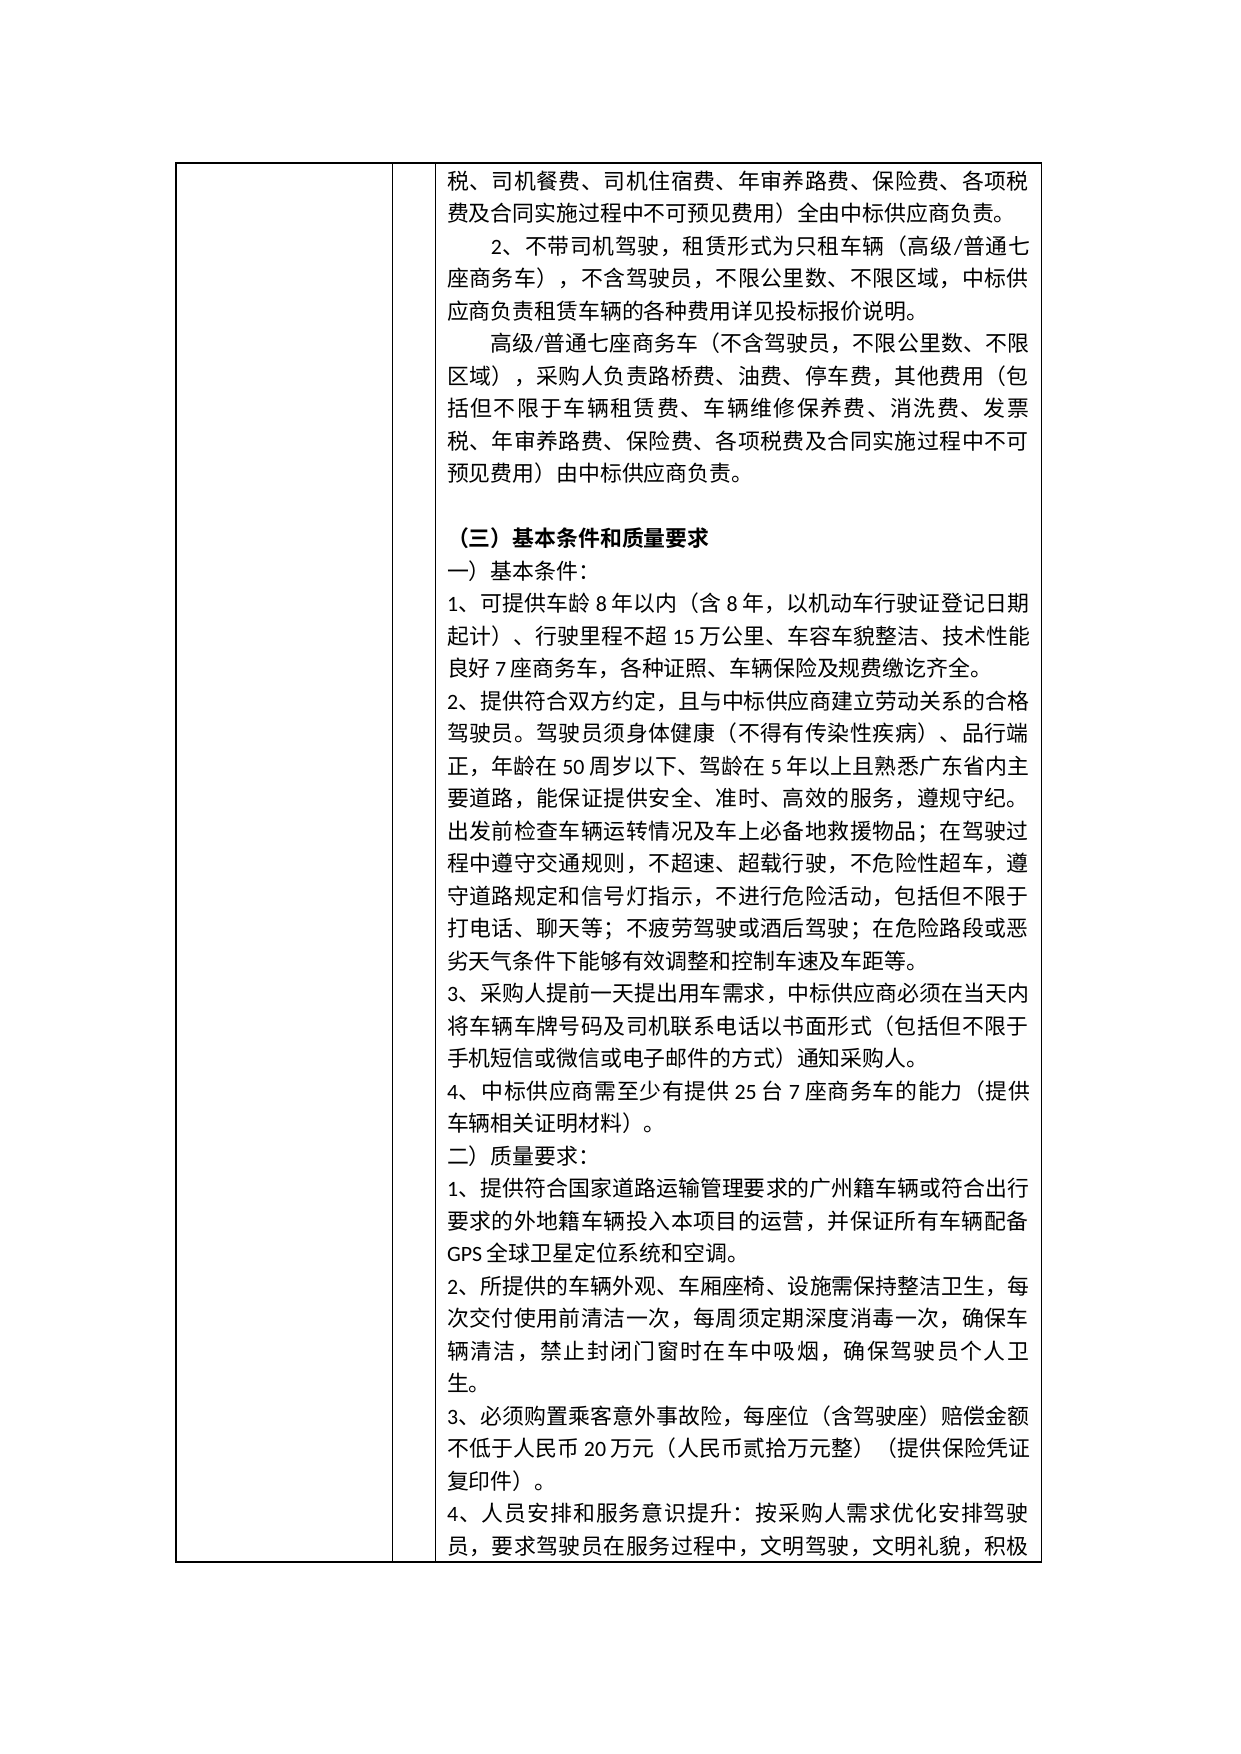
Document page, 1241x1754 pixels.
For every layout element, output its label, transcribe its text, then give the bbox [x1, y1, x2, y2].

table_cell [436, 164, 1041, 1561]
table_cell 1 [393, 164, 435, 1561]
table_cell [177, 164, 392, 1561]
